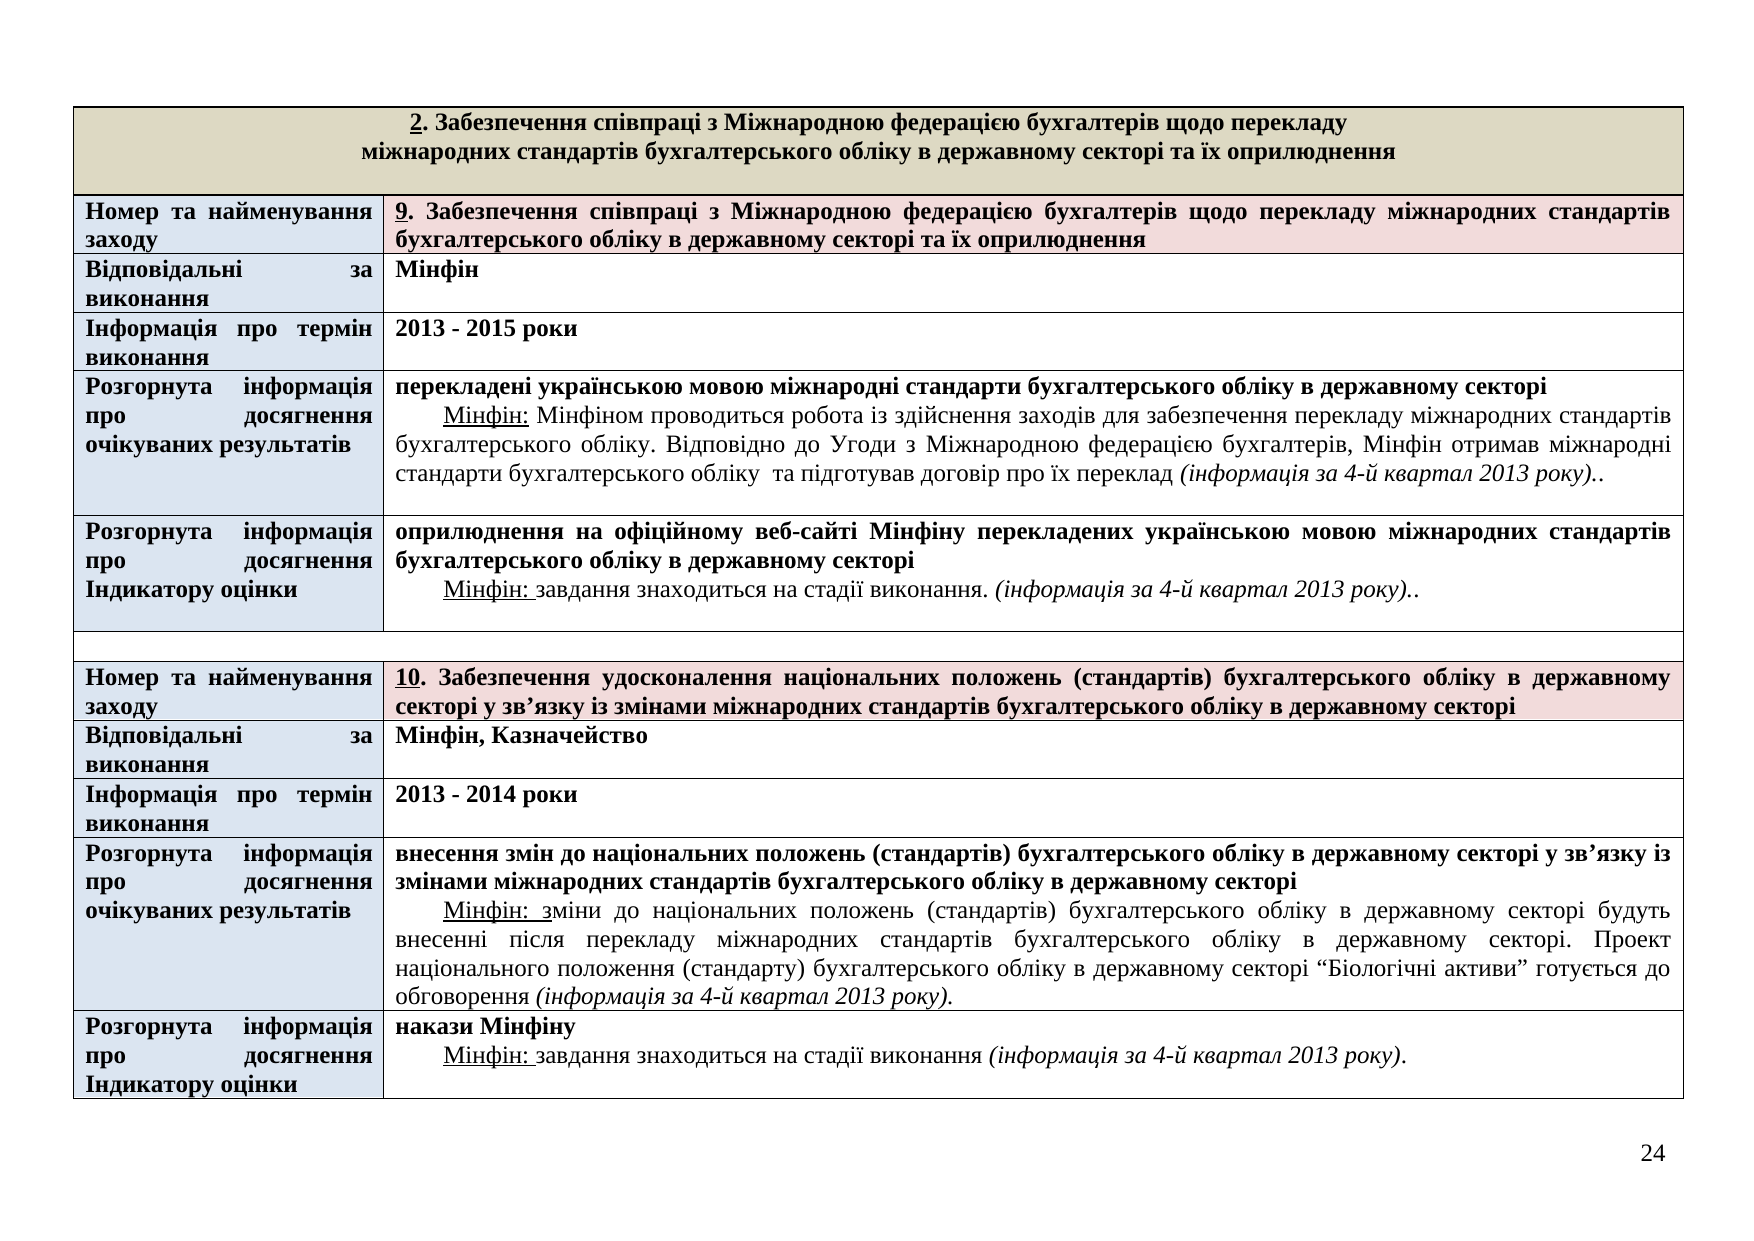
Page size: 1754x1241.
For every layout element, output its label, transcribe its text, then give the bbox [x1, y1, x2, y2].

table_cell внесення змін до національних положень (стандартів) бухгалтерського обліку в державному секторі у зв’язку із змінами міжнародних стандартів бухгалтерського обліку в державному секторі Мінфін: зміни до національних положень (стандартів) бухгалтерського обліку в державному секторі будуть внесенні після перекладу міжнародних стандартів бухгалтерського обліку в державному секторі. Проект національного положення (стандарту) бухгалтерського обліку в державному секторі “Біологічні активи” готується до обговорення (інформація за 4-й квартал 2013 року). [384, 838, 1683, 1010]
table_cell Розгорнута інформація про досягнення Індикатору оцінки [74, 516, 383, 631]
table_header 9. Забезпечення співпраці з Міжнародною федерацією бухгалтерів щодо перекладу міжнародних стандартів бухгалтерського обліку в державному секторі та їх оприлюднення [384, 196, 1683, 253]
table_header 2. Забезпечення співпраці з Міжнародною федерацією бухгалтерів щодо перекладу міжнародних стандартів бухгалтерського обліку в державному секторі та їх оприлюднення [74, 108, 1683, 194]
table_cell оприлюднення на офіційному веб-сайті Мінфіну перекладених українською мовою міжнародних стандартів бухгалтерського обліку в державному секторі Мінфін: завдання знаходиться на стадії виконання. (інформація за 4-й квартал 2013 року).. [384, 516, 1683, 631]
table_cell [74, 632, 1683, 661]
table_cell Мінфін [384, 254, 1683, 312]
table_cell 2013 - 2014 роки [384, 779, 1683, 837]
table_cell накази Мінфіну Мінфін: завдання знаходиться на стадії виконання (інформація за 4-й квартал 2013 року). [384, 1011, 1683, 1097]
table_cell 10. Забезпечення удосконалення національних положень (стандартів) бухгалтерського обліку в державному секторі у зв’язку із змінами міжнародних стандартів бухгалтерського обліку в державному секторі [384, 662, 1683, 719]
table_cell 2013 - 2015 роки [384, 313, 1683, 370]
table_cell Відповідальні за виконання [74, 254, 383, 312]
table_cell Інформація про термін виконання [74, 779, 383, 837]
table_cell Розгорнута інформація про досягнення Індикатору оцінки [74, 1011, 383, 1097]
table_header Номер та найменування заходу [74, 196, 383, 253]
table_cell Відповідальні за виконання [74, 721, 383, 778]
table_cell Мінфін, Казначейство [384, 721, 1683, 778]
table_cell перекладені українською мовою міжнародні стандарти бухгалтерського обліку в державному секторі Мінфін: Мінфіном проводиться робота із здійснення заходів для забезпечення перекладу міжнародних стандартів бухгалтерського обліку. Відповідно до Угоди з Міжнародною федерацією бухгалтерів, Мінфін отримав міжнародні стандарти бухгалтерського обліку та підготував договір про їх переклад (інформація за 4-й квартал 2013 року).. [384, 371, 1683, 515]
table_cell Номер та найменування заходу [74, 662, 383, 719]
table_cell Розгорнута інформація про досягнення очікуваних результатів [74, 838, 383, 1010]
table_cell Інформація про термін виконання [74, 313, 383, 370]
table_cell Розгорнута інформація про досягнення очікуваних результатів [74, 371, 383, 515]
